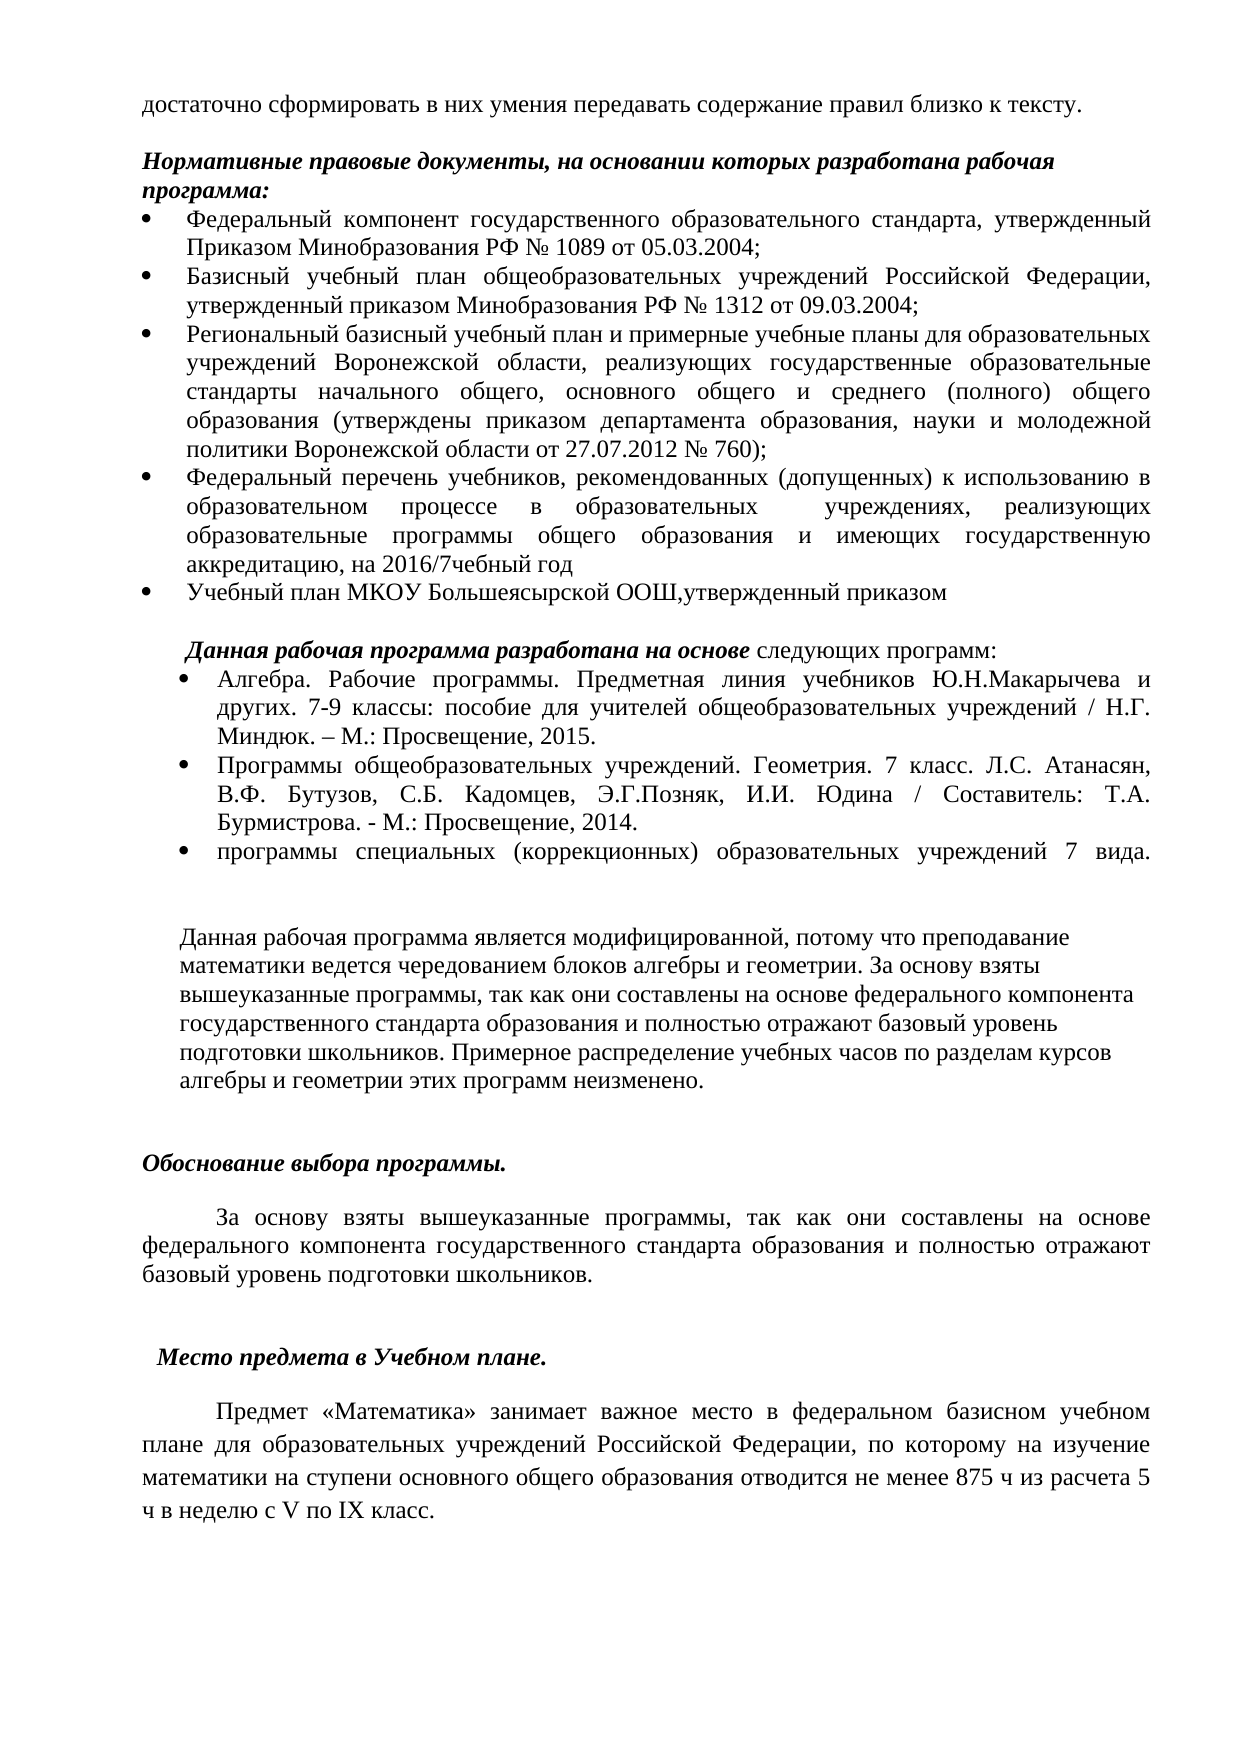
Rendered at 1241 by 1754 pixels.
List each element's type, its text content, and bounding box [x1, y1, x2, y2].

text Место предмета в Учебном плане. [83, 1342, 1152, 1371]
text Предмет «Математика» занимает важное место в федеральном базисном учебном плане для образовательных учреждений Российской Федерации, по которому на изучение математики на ступени основного общего образования отводится не менее 875 ч из расчета 5 ч в неделю с V по IX класс. [142, 1396, 1152, 1524]
list Федеральный перечень учебников, рекомендованных (допущенных) к использованию в образовательном процессе в образовательных учреждениях, реализующих образовательные программы общего образования и имеющих государственную аккредитацию, на 2016/7чебный год [142, 462, 1152, 577]
list Алгебра. Рабочие программы. Предметная линия учебников Ю.Н.Макарычева и других. 7-9 классы: пособие для учителей общеобразовательных учреждений / Н.Г. Миндюк. – М.: Просвещение, 2015. [179, 664, 1152, 750]
list Базисный учебный план общеобразовательных учреждений Российской Федерации, утвержденный приказом Минобразования РФ № 1312 от 09.03.2004; [142, 261, 1152, 319]
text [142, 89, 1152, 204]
list программы специальных (коррекционных) образовательных учреждений 7 вида. [179, 836, 1152, 922]
list Федеральный компонент государственного образовательного стандарта, утвержденный Приказом Минобразования РФ № 1089 от 05.03.2004; [142, 204, 1152, 261]
list Программы общеобразовательных учреждений. Геометрия. 7 класс. Л.С. Атанасян, В.Ф. Бутузов, С.Б. Кадомцев, Э.Г.Позняк, И.И. Юдина / Составитель: Т.А. Бурмистрова. - М.: Просвещение, 2014. [179, 750, 1152, 836]
text Данная рабочая программа является модифицированной, потому что преподавание математики ведется чередованием блоков алгебры и геометрии. За основу взяты вышеуказанные программы, так как они составлены на основе федерального компонента государственного стандарта образования и полностью отражают базовый уровень подготовки школьников. Примерное распределение учебных часов по разделам курсов алгебры и геометрии этих программ неизменено. [179, 922, 1152, 1094]
list Учебный план МКОУ Большеясырской ООШ,утвержденный приказом [142, 577, 1152, 606]
list Региональный базисный учебный план и примерные учебные планы для образовательных учреждений Воронежской области, реализующих государственные образовательные стандарты начального общего, основного общего и среднего (полного) общего образования (утверждены приказом департамента образования, науки и молодежной политики Воронежской области от 27.07.2012 № 760); [142, 319, 1152, 462]
text За основу взяты вышеуказанные программы, так как они составлены на основе федерального компонента государственного стандарта образования и полностью отражают базовый уровень подготовки школьников. [142, 1202, 1152, 1288]
text Данная рабочая программа разработана на основе следующих программ: [186, 635, 1152, 664]
text Обоснование выбора программы. [142, 1148, 1152, 1177]
